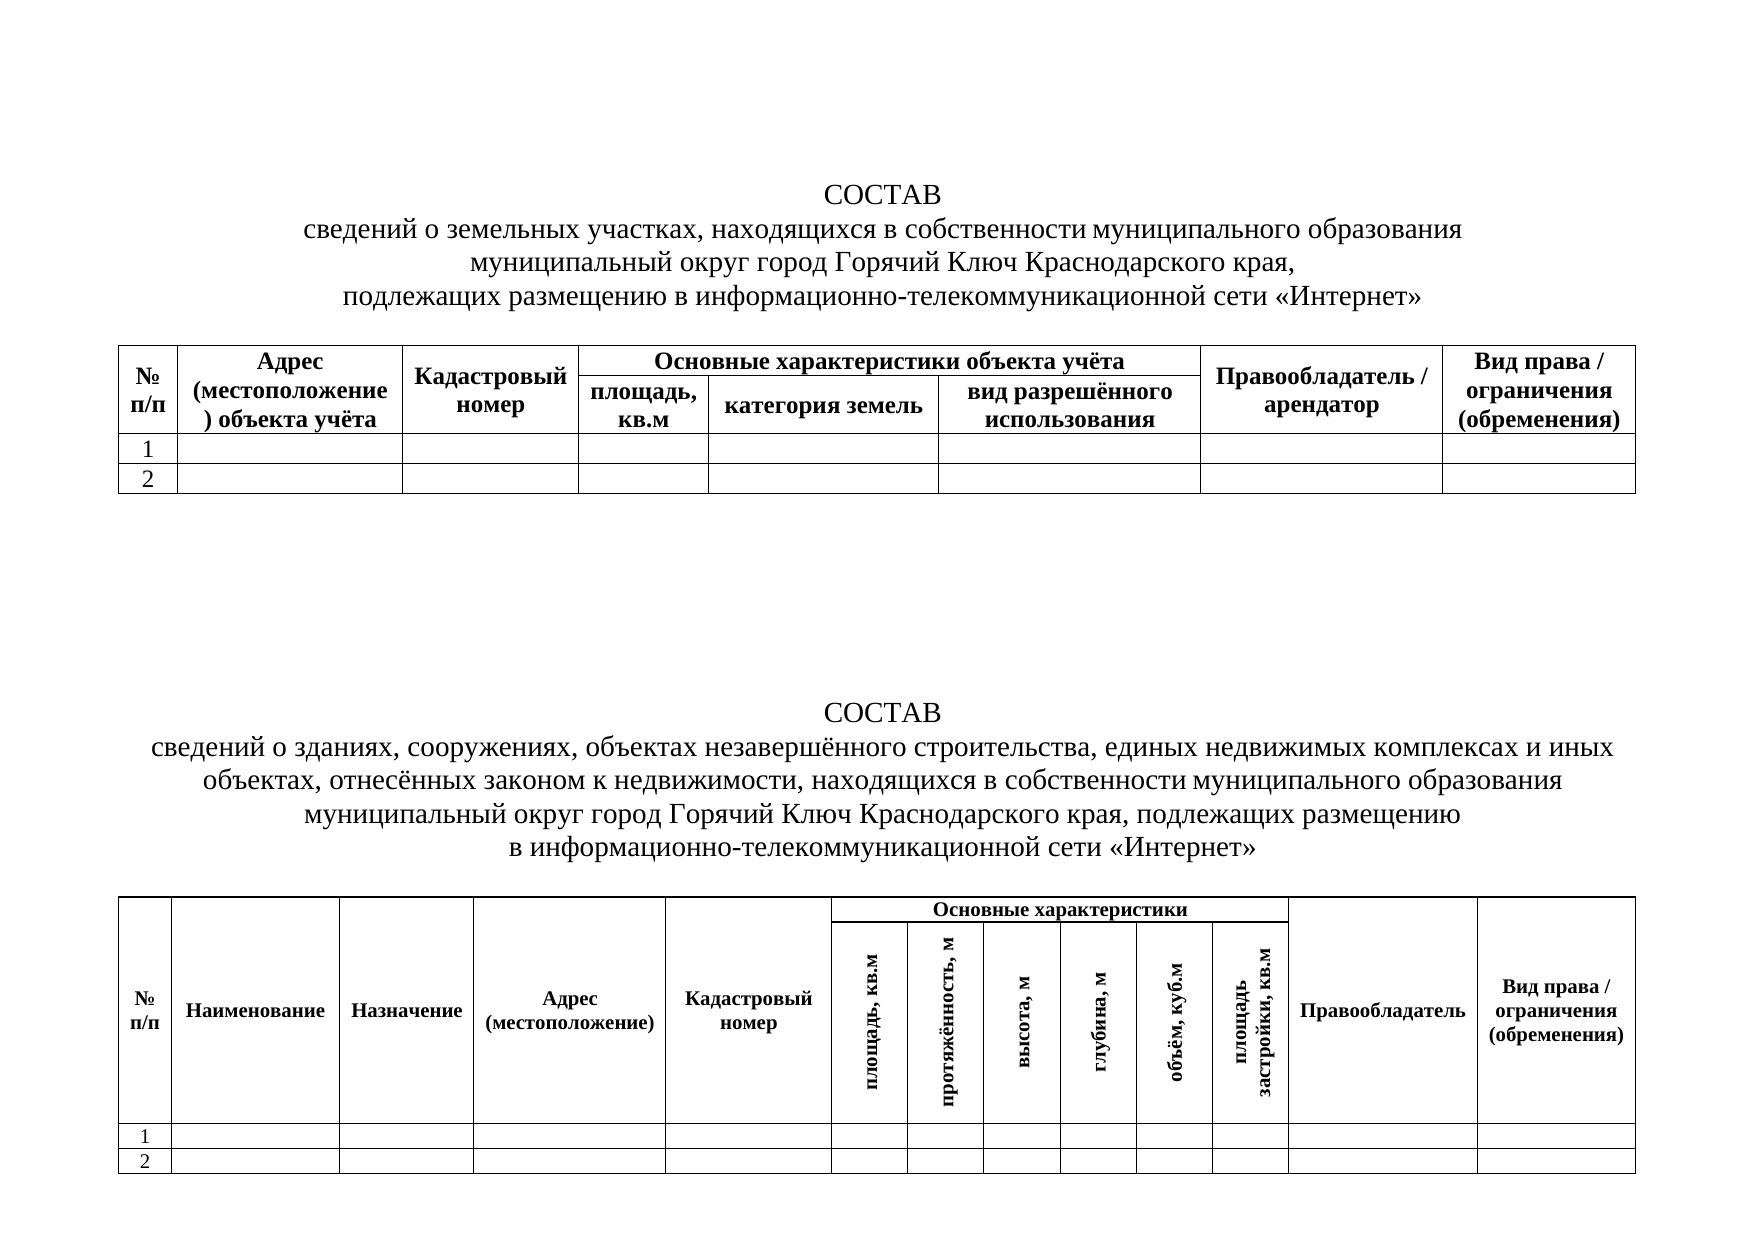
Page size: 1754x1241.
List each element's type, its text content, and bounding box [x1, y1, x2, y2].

table_cell [1137, 1149, 1212, 1173]
table_cell площадь, кв.м [579, 376, 708, 433]
table_cell [832, 1149, 907, 1173]
table_cell [1478, 1124, 1635, 1148]
table_cell [1213, 1124, 1288, 1148]
table_cell [579, 434, 708, 463]
table_cell [908, 1149, 983, 1173]
table_header Кадастровый номер [403, 346, 578, 433]
table_header Адрес (местоположение) [474, 898, 665, 1123]
table_cell [1201, 464, 1442, 493]
table_cell [403, 464, 578, 493]
table_cell [340, 1124, 473, 1148]
table_cell [1443, 464, 1635, 493]
table_cell [908, 1124, 983, 1148]
table_cell [939, 434, 1200, 463]
table_cell [1443, 434, 1635, 463]
table_header Адрес (местоположение) объекта учёта [178, 346, 402, 433]
table_header Назначение [340, 898, 473, 1123]
table_cell [832, 1124, 907, 1148]
table_header Правообладатель [1289, 898, 1477, 1123]
table_cell [579, 464, 708, 493]
table_cell [1061, 1124, 1136, 1148]
table_cell [403, 434, 578, 463]
table_cell [172, 1149, 339, 1173]
table_cell [1137, 1124, 1212, 1148]
table_header Вид права / ограничения (обременения) [1443, 346, 1635, 433]
table_cell [984, 1124, 1060, 1148]
table_cell [340, 1149, 473, 1173]
table_cell 2 [119, 1149, 171, 1173]
table_cell протяжённость, м [908, 923, 983, 1123]
table_cell [178, 464, 402, 493]
table_header Кадастровый номер [666, 898, 831, 1123]
table_cell [1289, 1124, 1477, 1148]
table_header Основные характеристики объекта учёта [579, 346, 1200, 375]
table_cell площадь, кв.м [832, 923, 907, 1123]
table_cell [709, 434, 938, 463]
table_cell [474, 1124, 665, 1148]
table_header Наименование [172, 898, 339, 1123]
table_cell высота, м [984, 923, 1060, 1123]
table_cell объём, куб.м [1137, 923, 1212, 1123]
table_cell [1213, 1149, 1288, 1173]
table_cell 1 [119, 1124, 171, 1148]
table_cell [939, 464, 1200, 493]
table_header СОСТАВ [119, 177, 1635, 211]
table_cell категория земель [709, 376, 938, 433]
table_header № п/п [119, 898, 171, 1123]
table_cell [1478, 1149, 1635, 1173]
table_cell [709, 464, 938, 493]
table_cell 1 [119, 434, 177, 463]
table_cell [172, 1124, 339, 1148]
table_cell площадь застройки, кв.м [1213, 923, 1288, 1123]
table_header Основные характеристики [832, 898, 1288, 921]
table_cell [666, 1124, 831, 1148]
table_cell [178, 434, 402, 463]
table_header Правообладатель / арендатор [1201, 346, 1442, 433]
table_cell вид разрешённого использования [939, 376, 1200, 433]
table_cell [1061, 1149, 1136, 1173]
table_header СОСТАВ [119, 695, 1635, 729]
table_cell [474, 1149, 665, 1173]
table_cell сведений о зданиях, сооружениях, объектах незавершённого строительства, единых недвижимых комплексах и иных объектах, отнесённых законом к недвижимости, находящихся в собственности муниципального образования муниципальный округ город Горячий Ключ Краснодарского края, подлежащих размещению в информационно-телекоммуникационной сети «Интернет» [119, 729, 1635, 863]
table_cell сведений о земельных участках, находящихся в собственности муниципального образования муниципальный округ город Горячий Ключ Краснодарского края, подлежащих размещению в информационно-телекоммуникационной сети «Интернет» [119, 211, 1635, 311]
table_cell [666, 1149, 831, 1173]
table_cell 2 [119, 464, 177, 493]
table_header Вид права / ограничения (обременения) [1478, 898, 1635, 1123]
table_cell [984, 1149, 1060, 1173]
table_header № п/п [119, 346, 177, 433]
table_cell глубина, м [1061, 923, 1136, 1123]
table_cell [1201, 434, 1442, 463]
table_cell [1289, 1149, 1477, 1173]
